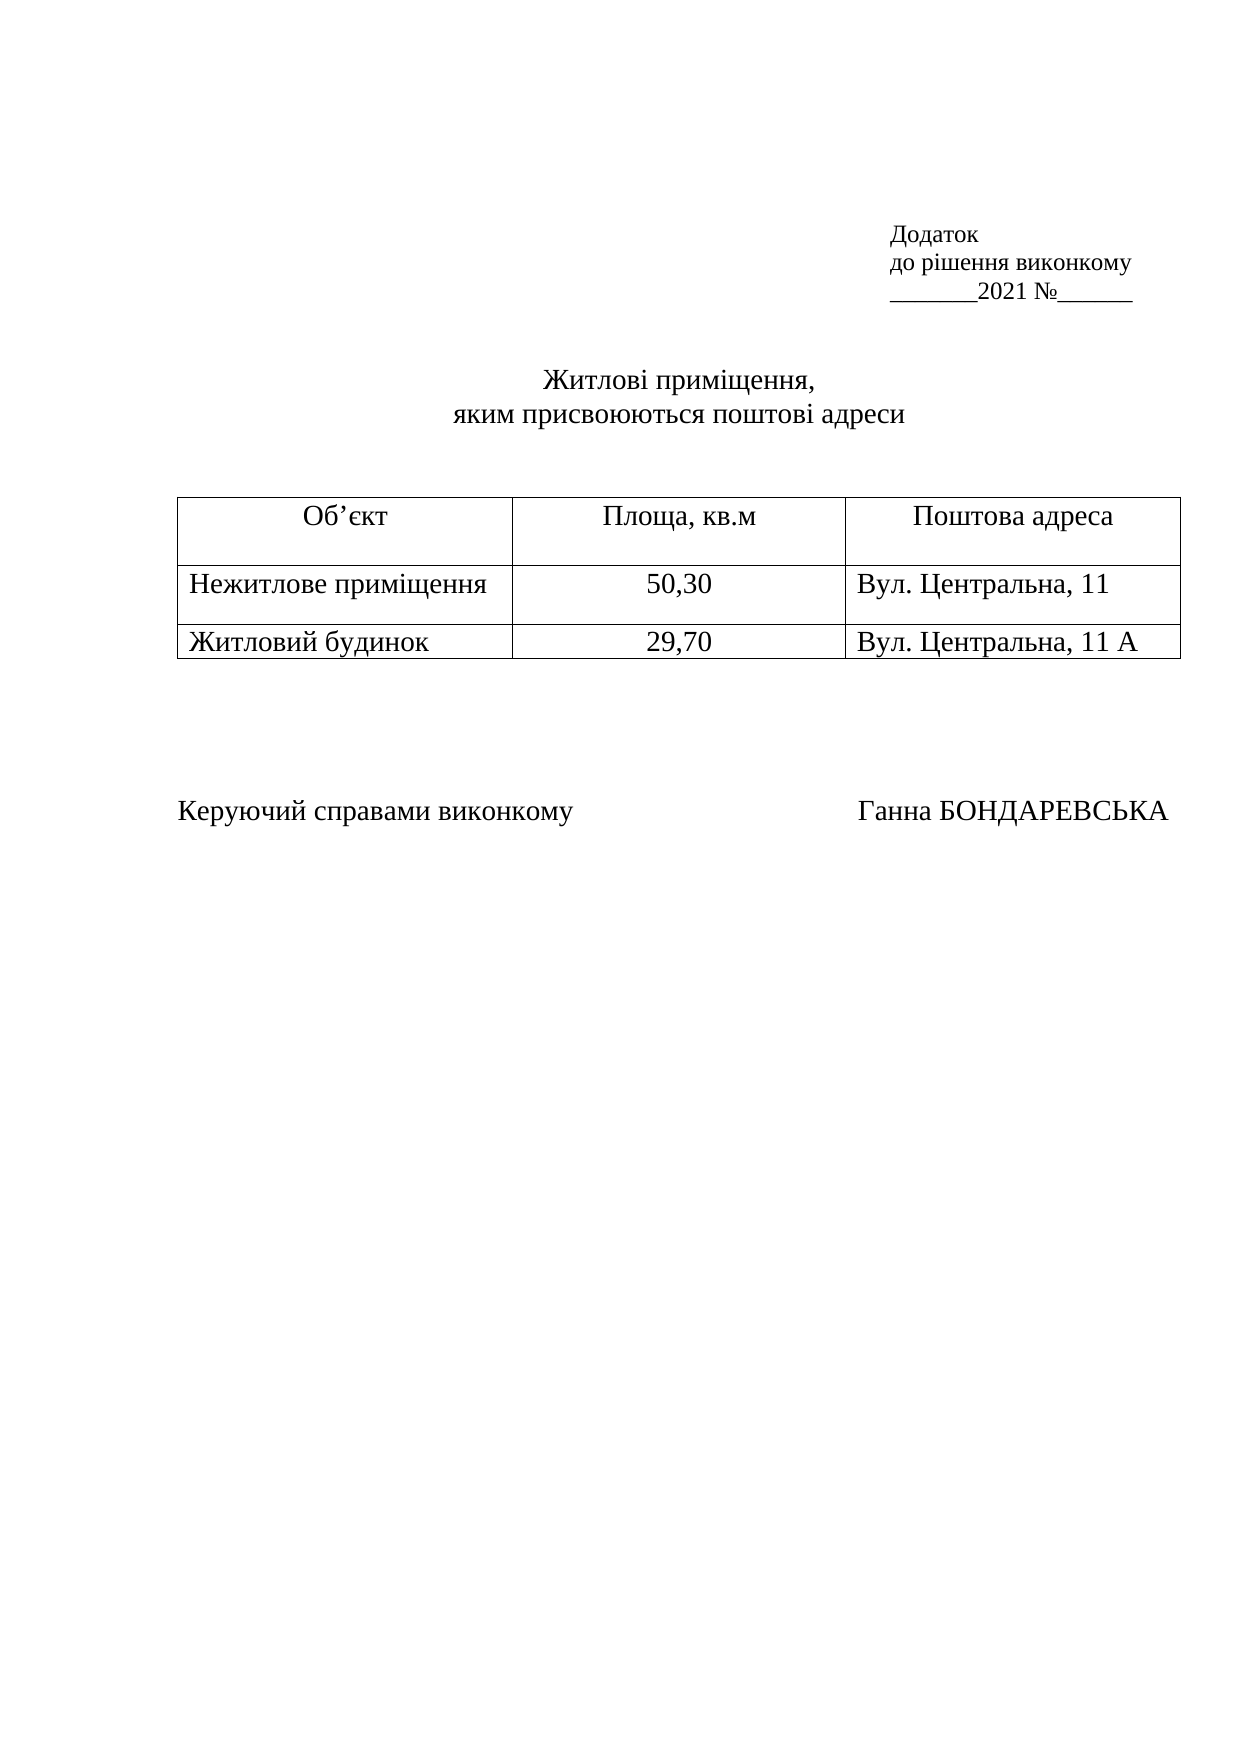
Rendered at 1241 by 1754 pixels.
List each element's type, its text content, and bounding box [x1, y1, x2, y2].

text Житлові приміщення, [177, 362, 1181, 396]
text до рішення виконкому [177, 247, 1181, 276]
table_header Об’єкт [178, 498, 512, 565]
table_header Поштова адреса [846, 498, 1180, 565]
text Додаток [177, 219, 1181, 247]
table_cell Вул. Центральна, 11 А [846, 625, 1180, 658]
text Керуючий справами виконкому Ганна БОНДАРЕВСЬКА [177, 793, 1181, 827]
table_cell 50,30 [513, 566, 845, 623]
text яким присвоюються поштові адреси [177, 396, 1181, 429]
table_cell Нежитлове приміщення [178, 566, 512, 623]
table_cell Житловий будинок [178, 625, 512, 658]
table_cell Вул. Центральна, 11 [846, 566, 1180, 623]
table_header Площа, кв.м [513, 498, 845, 565]
table_cell 29,70 [513, 625, 845, 658]
text _______2021 №______ [177, 276, 1181, 305]
